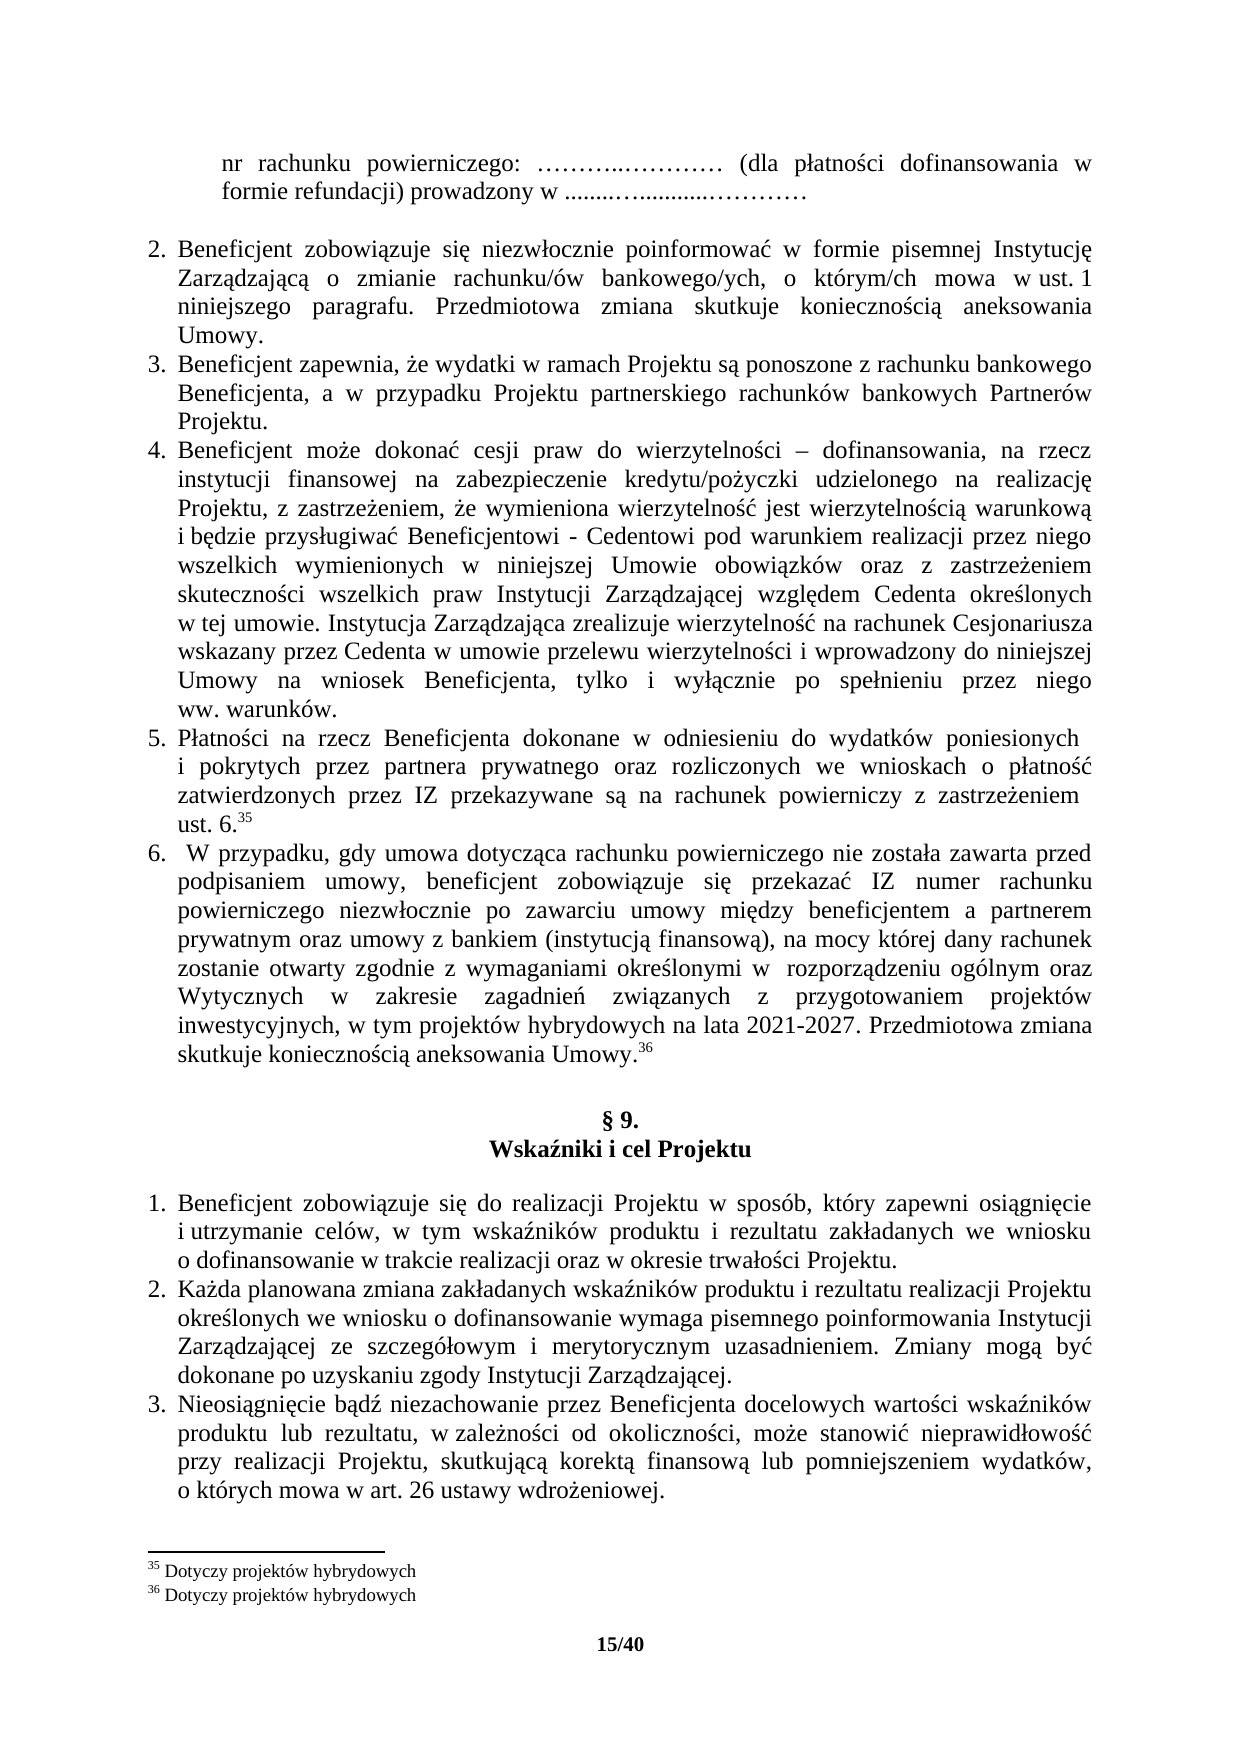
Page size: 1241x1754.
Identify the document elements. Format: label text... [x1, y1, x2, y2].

list Beneficjent może dokonać cesji praw do wierzytelności – dofinansowania, na rzecz instytucji finansowej na zabezpieczenie kredytu/pożyczki udzielonego na realizację Projektu, z zastrzeżeniem, że wymieniona wierzytelność jest wierzytelnością warunkową i będzie przysługiwać Beneficjentowi - Cedentowi pod warunkiem realizacji przez niego wszelkich wymienionych w niniejszej Umowie obowiązków oraz z zastrzeżeniem skuteczności wszelkich praw Instytucji Zarządzającej względem Cedenta określonych w tej umowie. Instytucja Zarządzająca zrealizuje wierzytelność na rachunek Cesjonariusza wskazany przez Cedenta w umowie przelewu wierzytelności i wprowadzony do niniejszej Umowy na wniosek Beneficjenta, tylko i wyłącznie po spełnieniu przez niego ww. warunków. [148, 435, 1093, 723]
list Beneficjent zobowiązuje się niezwłocznie poinformować w formie pisemnej Instytucję Zarządzającą o zmianie rachunku/ów bankowego/ych, o którym/ch mowa w ust. 1 niniejszego paragrafu. Przedmiotowa zmiana skutkuje koniecznością aneksowania Umowy. [148, 234, 1093, 349]
list Płatności na rzecz Beneficjenta dokonane w odniesieniu do wydatków poniesionych i pokrytych przez partnera prywatnego oraz rozliczonych we wnioskach o płatność zatwierdzonych przez IZ przekazywane są na rachunek powierniczy z zastrzeżeniem ust. 6. [148, 723, 1093, 838]
list Beneficjent zapewnia, że wydatki w ramach Projektu są ponoszone z rachunku bankowego Beneficjenta, a w przypadku Projektu partnerskiego rachunków bankowych Partnerów Projektu. [148, 349, 1093, 435]
list Każda planowana zmiana zakładanych wskaźników produktu i rezultatu realizacji Projektu określonych we wniosku o dofinansowanie wymaga pisemnego poinformowania Instytucji Zarządzającej ze szczegółowym i merytorycznym uzasadnieniem. Zmiany mogą być dokonane po uzyskaniu zgody Instytucji Zarządzającej. [148, 1274, 1093, 1389]
text § 9. Wskaźniki i cel Projektu [148, 1105, 1093, 1163]
list W przypadku, gdy umowa dotycząca rachunku powierniczego nie została zawarta przed podpisaniem umowy, beneficjent zobowiązuje się przekazać IZ numer rachunku powierniczego niezwłocznie po zawarciu umowy między beneficjentem a partnerem prywatnym oraz umowy z bankiem (instytucją finansową), na mocy której dany rachunek zostanie otwarty zgodnie z wymaganiami określonymi w rozporządzeniu ogólnym oraz Wytycznych w zakresie zagadnień związanych z przygotowaniem projektów inwestycyjnych, w tym projektów hybrydowych na lata 2021-2027. Przedmiotowa zmiana skutkuje koniecznością aneksowania Umowy. [148, 838, 1093, 1068]
list Nieosiągnięcie bądź niezachowanie przez Beneficjenta docelowych wartości wskaźników produktu lub rezultatu, w zależności od okoliczności, może stanowić nieprawidłowość przy realizacji Projektu, skutkującą korektą finansową lub pomniejszeniem wydatków, o których mowa w art. 26 ustawy wdrożeniowej. [148, 1389, 1093, 1504]
list Beneficjent zobowiązuje się do realizacji Projektu w sposób, który zapewni osiągnięcie i utrzymanie celów, w tym wskaźników produktu i rezultatu zakładanych we wniosku o dofinansowanie w trakcie realizacji oraz w okresie trwałości Projektu. [148, 1188, 1093, 1274]
list nr rachunku powierniczego: ………..………… (dla płatności dofinansowania w formie refundacji) prowadzony w ........…...........………… [221, 148, 1093, 205]
